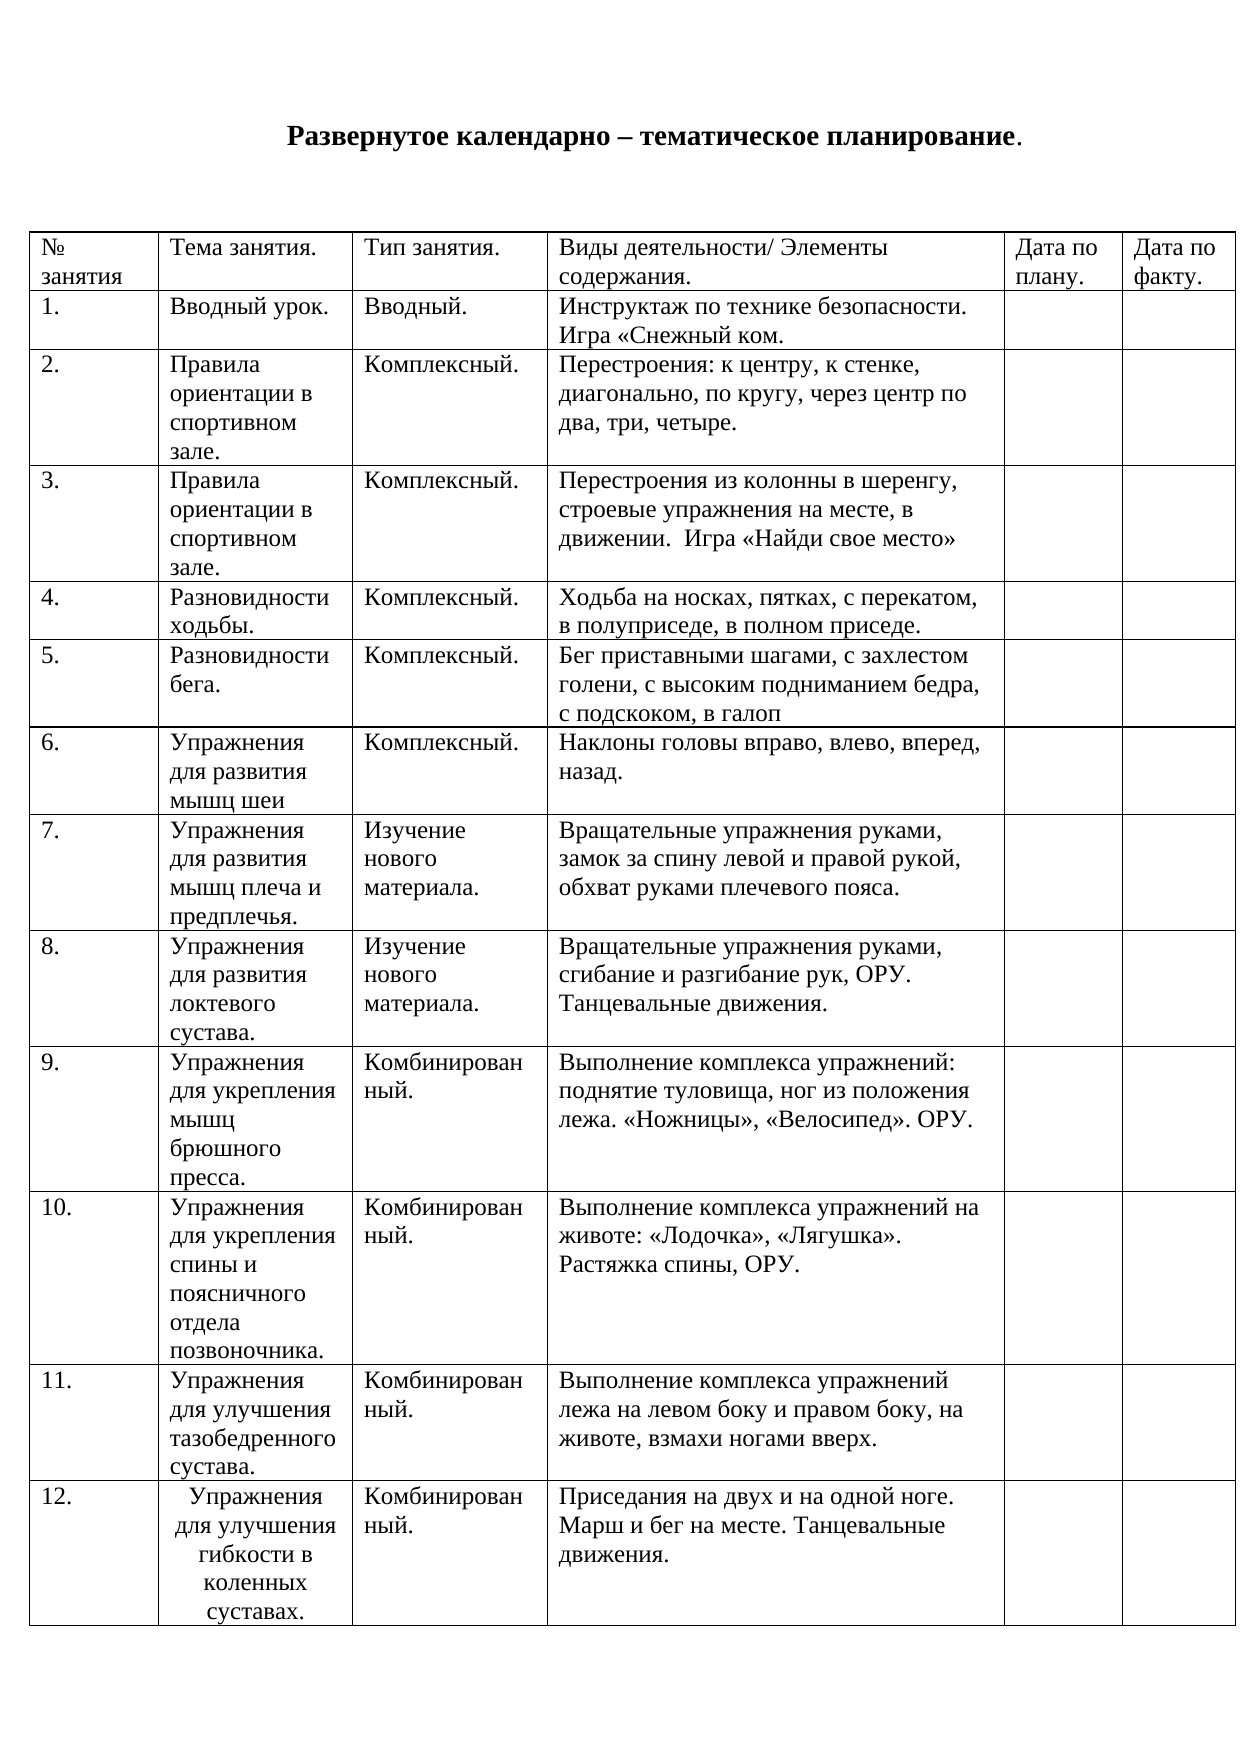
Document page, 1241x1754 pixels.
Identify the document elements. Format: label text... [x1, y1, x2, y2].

table_cell [1123, 582, 1235, 639]
table_cell Упражнения для развития мышц шеи [159, 728, 352, 814]
table_cell Инструктаж по технике безопасности. Игра «Снежный ком. [548, 291, 1004, 348]
table_cell Правила ориентации в спортивном зале. [159, 466, 352, 581]
table_cell 7. [30, 815, 158, 930]
table_cell Бег приставными шагами, с захлестом голени, с высоким подниманием бедра, с подскоком, в галоп [548, 640, 1004, 726]
table_header Дата по плану. [1005, 233, 1122, 290]
table_cell Ходьба на носках, пятках, с перекатом, в полуприседе, в полном приседе. [548, 582, 1004, 639]
table_cell Вводный урок. [159, 291, 352, 348]
table_cell Выполнение комплекса упражнений на животе: «Лодочка», «Лягушка». Растяжка спины, ОРУ. [548, 1192, 1004, 1364]
table_cell 3. [30, 466, 158, 581]
table_cell Выполнение комплекса упражнений: поднятие туловища, ног из положения лежа. «Ножницы», «Велосипед». ОРУ. [548, 1047, 1004, 1191]
table_cell [1123, 291, 1235, 348]
text Развернутое календарно – тематическое планирование. [177, 118, 1152, 152]
table_cell [1123, 931, 1235, 1046]
table_cell Комбинированный. [353, 1481, 547, 1625]
table_cell 8. [30, 931, 158, 1046]
table_cell [1123, 815, 1235, 930]
table_cell [1123, 350, 1235, 464]
table_cell 11. [30, 1365, 158, 1480]
table_cell Упражнения для улучшения тазобедренного сустава. [159, 1365, 352, 1480]
table_cell [1005, 728, 1122, 814]
table_cell 10. [30, 1192, 158, 1364]
table_cell [1123, 1365, 1235, 1480]
table_header Виды деятельности/ Элементы содержания. [548, 233, 1004, 290]
table_cell Наклоны головы вправо, влево, вперед, назад. [548, 728, 1004, 814]
table_cell 9. [30, 1047, 158, 1191]
table_cell Правила ориентации в спортивном зале. [159, 350, 352, 464]
table_cell [1005, 815, 1122, 930]
table_cell Выполнение комплекса упражнений лежа на левом боку и правом боку, на животе, взмахи ногами вверх. [548, 1365, 1004, 1480]
table_cell Перестроения из колонны в шеренгу, строевые упражнения на месте, в движении. Игра «Найди свое место» [548, 466, 1004, 581]
table_cell Комплексный. [353, 728, 547, 814]
table_cell 12. [30, 1481, 158, 1625]
table_cell [1005, 291, 1122, 348]
table_cell [1123, 1192, 1235, 1364]
table_header Тема занятия. [159, 233, 352, 290]
table_cell [1005, 466, 1122, 581]
table_header Тип занятия. [353, 233, 547, 290]
table_cell Комплексный. [353, 350, 547, 464]
table_cell 5. [30, 640, 158, 726]
table_cell Изучение нового материала. [353, 815, 547, 930]
table_cell [1123, 728, 1235, 814]
table_cell [1005, 350, 1122, 464]
table_cell Вращательные упражнения руками, сгибание и разгибание рук, ОРУ. Танцевальные движения. [548, 931, 1004, 1046]
table_cell 1. [30, 291, 158, 348]
table_cell Комбинированный. [353, 1047, 547, 1191]
table_cell [1123, 1481, 1235, 1625]
table_cell [1005, 1047, 1122, 1191]
table_cell 2. [30, 350, 158, 464]
table_cell Комбинированный. [353, 1192, 547, 1364]
table_cell Разновидности ходьбы. [159, 582, 352, 639]
table_cell [1123, 466, 1235, 581]
table_cell Перестроения: к центру, к стенке, диагонально, по кругу, через центр по два, три, четыре. [548, 350, 1004, 464]
table_cell [1123, 640, 1235, 726]
table_cell Изучение нового материала. [353, 931, 547, 1046]
table_cell [1123, 1047, 1235, 1191]
table_cell Вращательные упражнения руками, замок за спину левой и правой рукой, обхват руками плечевого пояса. [548, 815, 1004, 930]
table_cell Разновидности бега. [159, 640, 352, 726]
table_header Дата по факту. [1123, 233, 1235, 290]
table_cell Комбинированный. [353, 1365, 547, 1480]
table_cell 6. [30, 728, 158, 814]
table_cell Комплексный. [353, 640, 547, 726]
table_cell Упражнения для развития локтевого сустава. [159, 931, 352, 1046]
table_header № занятия [30, 233, 158, 290]
table_cell Упражнения для укрепления спины и поясничного отдела позвоночника. [159, 1192, 352, 1364]
table_cell Комплексный. [353, 582, 547, 639]
table_cell Вводный. [353, 291, 547, 348]
table_cell [1005, 1481, 1122, 1625]
table_cell [1005, 1365, 1122, 1480]
table_cell Комплексный. [353, 466, 547, 581]
table_cell 4. [30, 582, 158, 639]
table_cell [1005, 582, 1122, 639]
table_cell Упражнения для укрепления мышц брюшного пресса. [159, 1047, 352, 1191]
table_cell [1005, 640, 1122, 726]
table_cell [1005, 931, 1122, 1046]
table_cell Упражнения для развития мышц плеча и предплечья. [159, 815, 352, 930]
table_cell Приседания на двух и на одной ноге. Марш и бег на месте. Танцевальные движения. [548, 1481, 1004, 1625]
table_cell [1005, 1192, 1122, 1364]
table_cell Упражнения для улучшения гибкости в коленных суставах. [159, 1481, 352, 1625]
